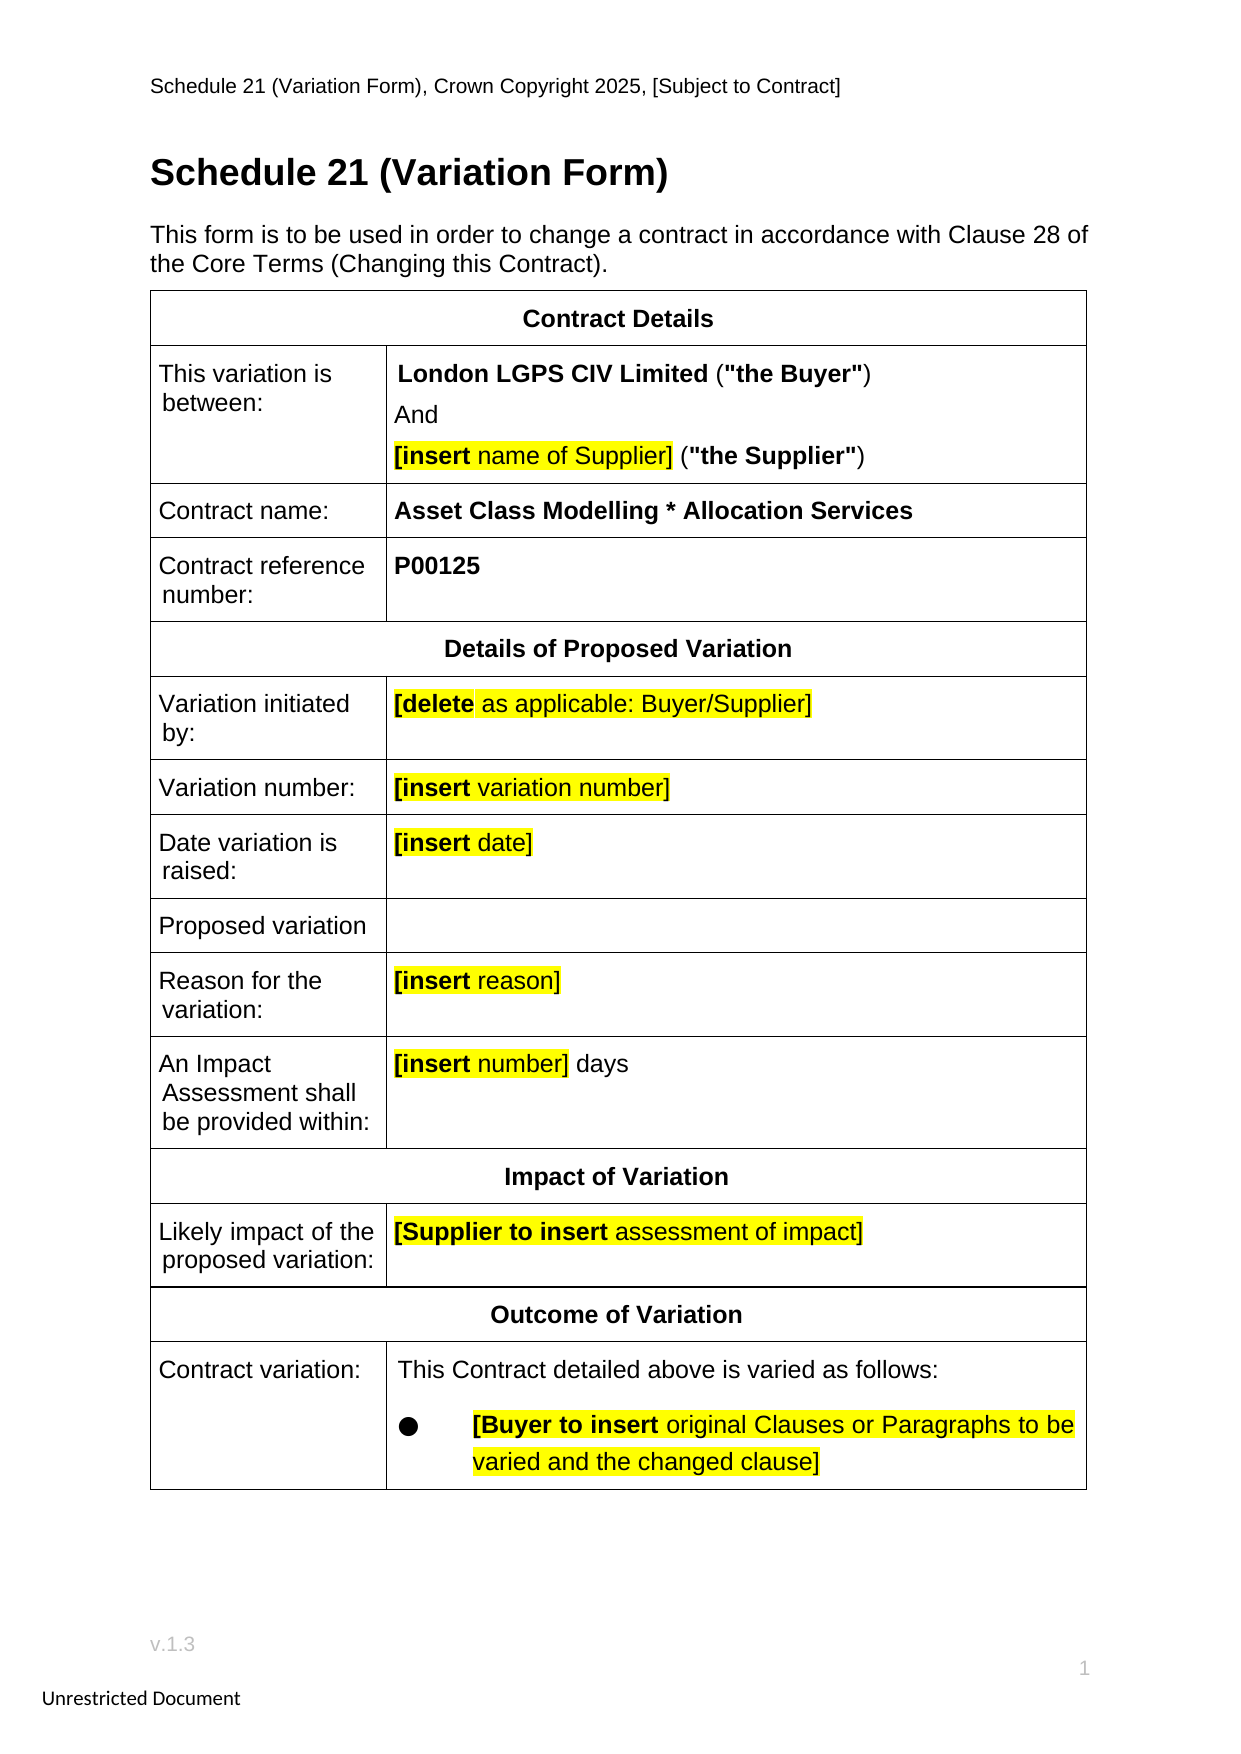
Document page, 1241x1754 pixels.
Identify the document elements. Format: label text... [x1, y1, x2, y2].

table_cell Contract reference number: [151, 538, 386, 621]
table_cell Asset Class Modelling * Allocation Services [387, 484, 1086, 537]
table_cell London LGPS CIV Limited ("the Buyer") And [insert name of Supplier] ("the Supplier") [387, 346, 1086, 482]
table_cell Impact of Variation [151, 1149, 1086, 1203]
table_cell Contract variation: [151, 1342, 386, 1488]
table_cell Likely impact of the proposed variation: [151, 1204, 386, 1286]
text Schedule 21 (Variation Form) [150, 150, 1090, 193]
table_cell [insert number] days [387, 1037, 1086, 1148]
table_cell Contract name: [151, 484, 386, 537]
table_cell [387, 899, 1086, 952]
table_cell Outcome of Variation [151, 1288, 1086, 1341]
table_cell An Impact Assessment shall be provided within: [151, 1037, 386, 1148]
table_cell P00125 [387, 538, 1086, 621]
table_cell This variation is between: [151, 346, 386, 482]
table_cell [insert variation number] [387, 760, 1086, 814]
text This form is to be used in order to change a contract in accordance with Clause 28 of the Core Terms (Changing this Contract). [150, 220, 1090, 278]
table_header Contract Details [151, 291, 1086, 345]
table_cell Reason for the variation: [151, 953, 386, 1036]
table_cell This Contract detailed above is varied as follows: [Buyer to insert original Clauses or Paragraphs to be varied and the changed clause] [387, 1342, 1086, 1488]
table_cell Variation initiated by: [151, 677, 386, 759]
table_cell Date variation is raised: [151, 815, 386, 897]
table_cell Details of Proposed Variation [151, 622, 1086, 676]
table_cell Variation number: [151, 760, 386, 814]
table_cell [insert reason] [387, 953, 1086, 1036]
table_cell [Supplier to insert assessment of impact] [387, 1204, 1086, 1286]
table_cell Proposed variation [151, 899, 386, 952]
table_cell [delete as applicable: Buyer/Supplier] [387, 677, 1086, 759]
table_cell [insert date] [387, 815, 1086, 897]
